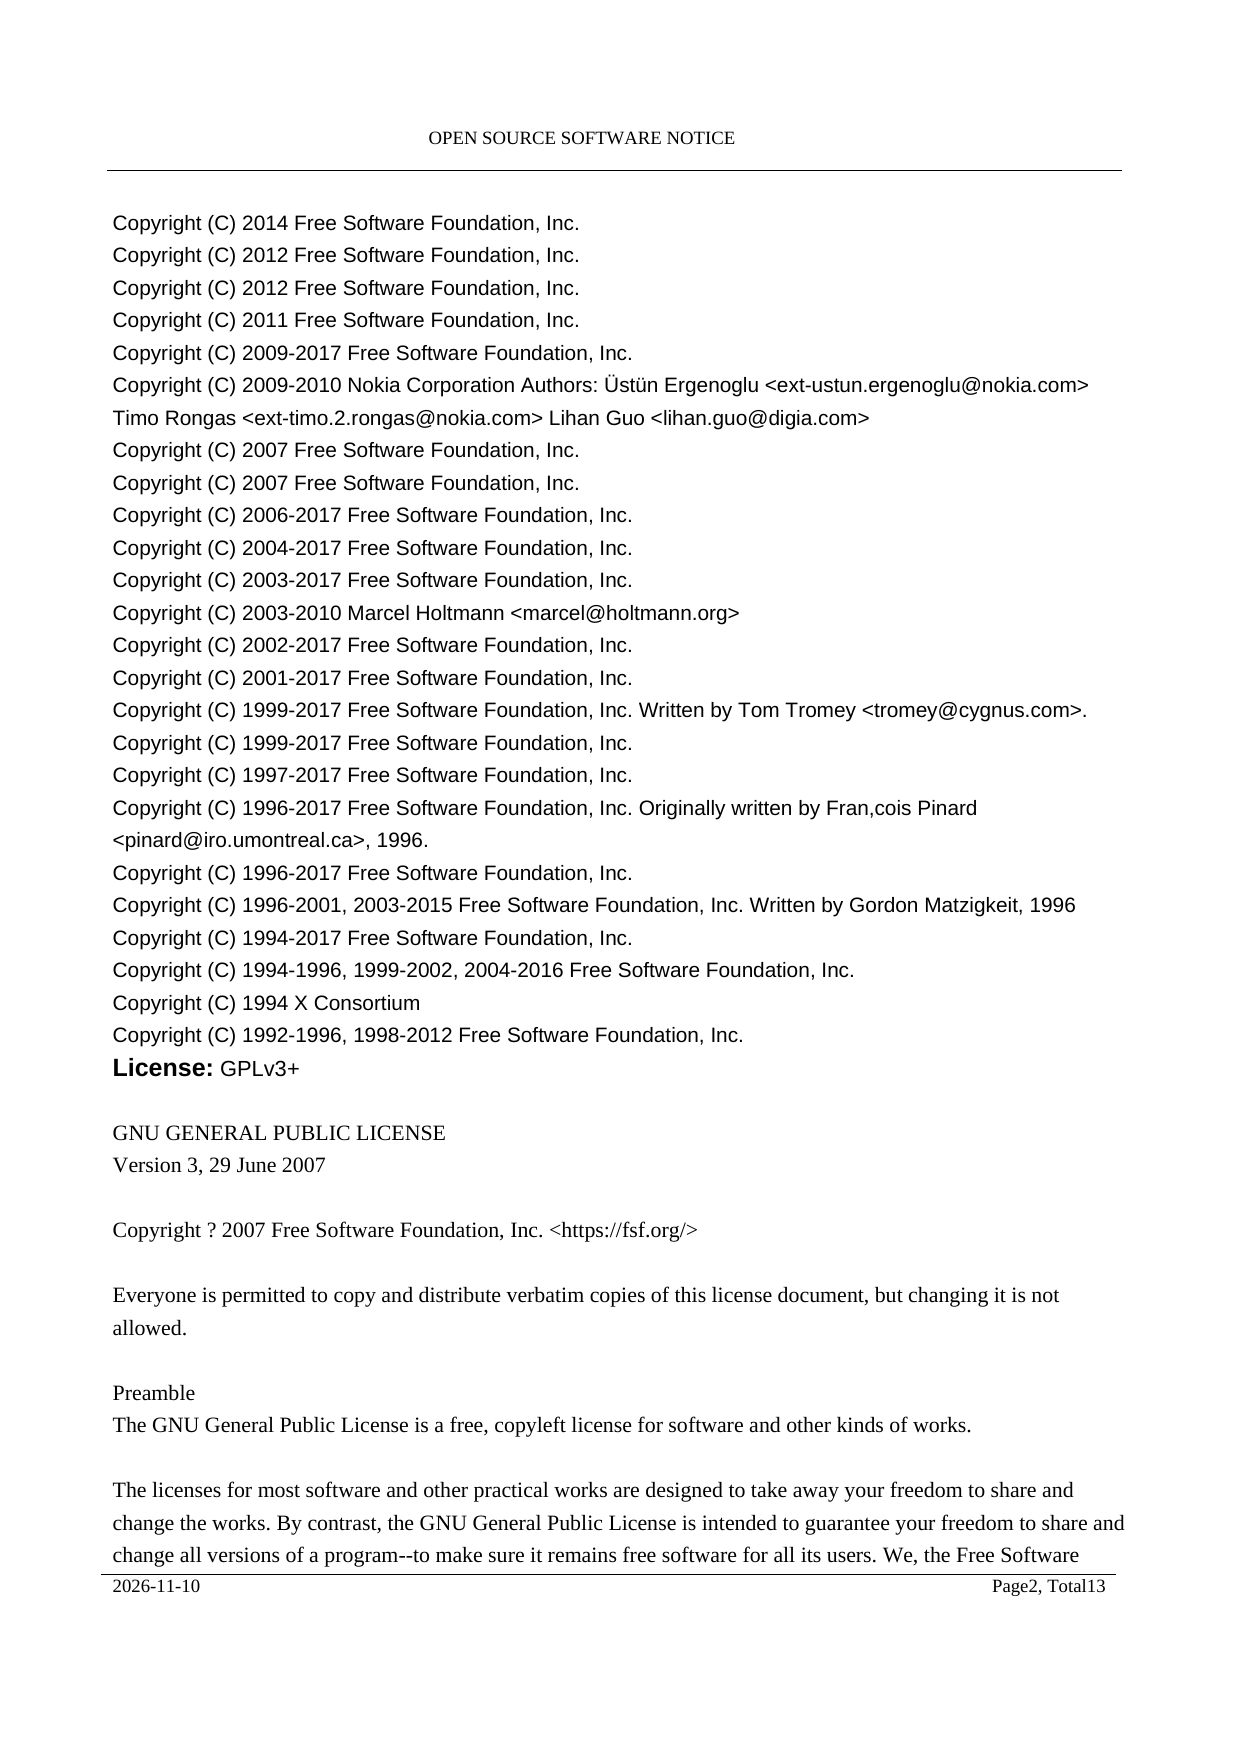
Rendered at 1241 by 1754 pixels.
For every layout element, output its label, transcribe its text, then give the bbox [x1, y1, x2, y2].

text Copyright (C) 2007 Free Software Foundation, Inc. [112, 434, 1128, 466]
text Copyright (C) 1999-2017 Free Software Foundation, Inc. Written by Tom Tromey <tromey@cygnus.com>. [112, 694, 1128, 726]
text Copyright (C) 2003-2010 Marcel Holtmann <marcel@holtmann.org> [112, 596, 1128, 629]
text Copyright (C) 2001-2017 Free Software Foundation, Inc. [112, 661, 1128, 694]
text Copyright (C) 2004-2017 Free Software Foundation, Inc. [112, 531, 1128, 564]
text Copyright (C) 2012 Free Software Foundation, Inc. [112, 239, 1128, 271]
text Copyright (C) 1994-1996, 1999-2002, 2004-2016 Free Software Foundation, Inc. [112, 954, 1128, 986]
text Copyright (C) 2009-2010 Nokia Corporation Authors: Üstün Ergenoglu <ext-ustun.ergenoglu@nokia.com> Timo Rongas <ext-timo.2.rongas@nokia.com> Lihan Guo <lihan.guo@digia.com> [112, 369, 1128, 434]
text Copyright (C) 2014 Free Software Foundation, Inc. [112, 206, 1128, 239]
text Copyright (C) 1997-2017 Free Software Foundation, Inc. [112, 759, 1128, 791]
text Copyright (C) 1994 X Consortium [112, 986, 1128, 1019]
text Copyright (C) 1992-1996, 1998-2012 Free Software Foundation, Inc. [112, 1019, 1128, 1051]
text Copyright (C) 2003-2017 Free Software Foundation, Inc. [112, 564, 1128, 596]
text Copyright (C) 1996-2017 Free Software Foundation, Inc. [112, 856, 1128, 889]
text Copyright (C) 1996-2017 Free Software Foundation, Inc. Originally written by Fran,cois Pinard <pinard@iro.umontreal.ca>, 1996. [112, 791, 1128, 856]
text Copyright (C) 1999-2017 Free Software Foundation, Inc. [112, 726, 1128, 759]
text Copyright (C) 2012 Free Software Foundation, Inc. [112, 271, 1128, 304]
text Copyright (C) 2006-2017 Free Software Foundation, Inc. [112, 499, 1128, 531]
text Copyright (C) 2002-2017 Free Software Foundation, Inc. [112, 629, 1128, 661]
text Copyright (C) 1994-2017 Free Software Foundation, Inc. [112, 921, 1128, 954]
text Copyright (C) 1996-2001, 2003-2015 Free Software Foundation, Inc. Written by Gordon Matzigkeit, 1996 [112, 889, 1128, 921]
text Copyright (C) 2009-2017 Free Software Foundation, Inc. [112, 336, 1128, 369]
text Copyright (C) 2007 Free Software Foundation, Inc. [112, 466, 1128, 499]
text Copyright (C) 2011 Free Software Foundation, Inc. [112, 304, 1128, 336]
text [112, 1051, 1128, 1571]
